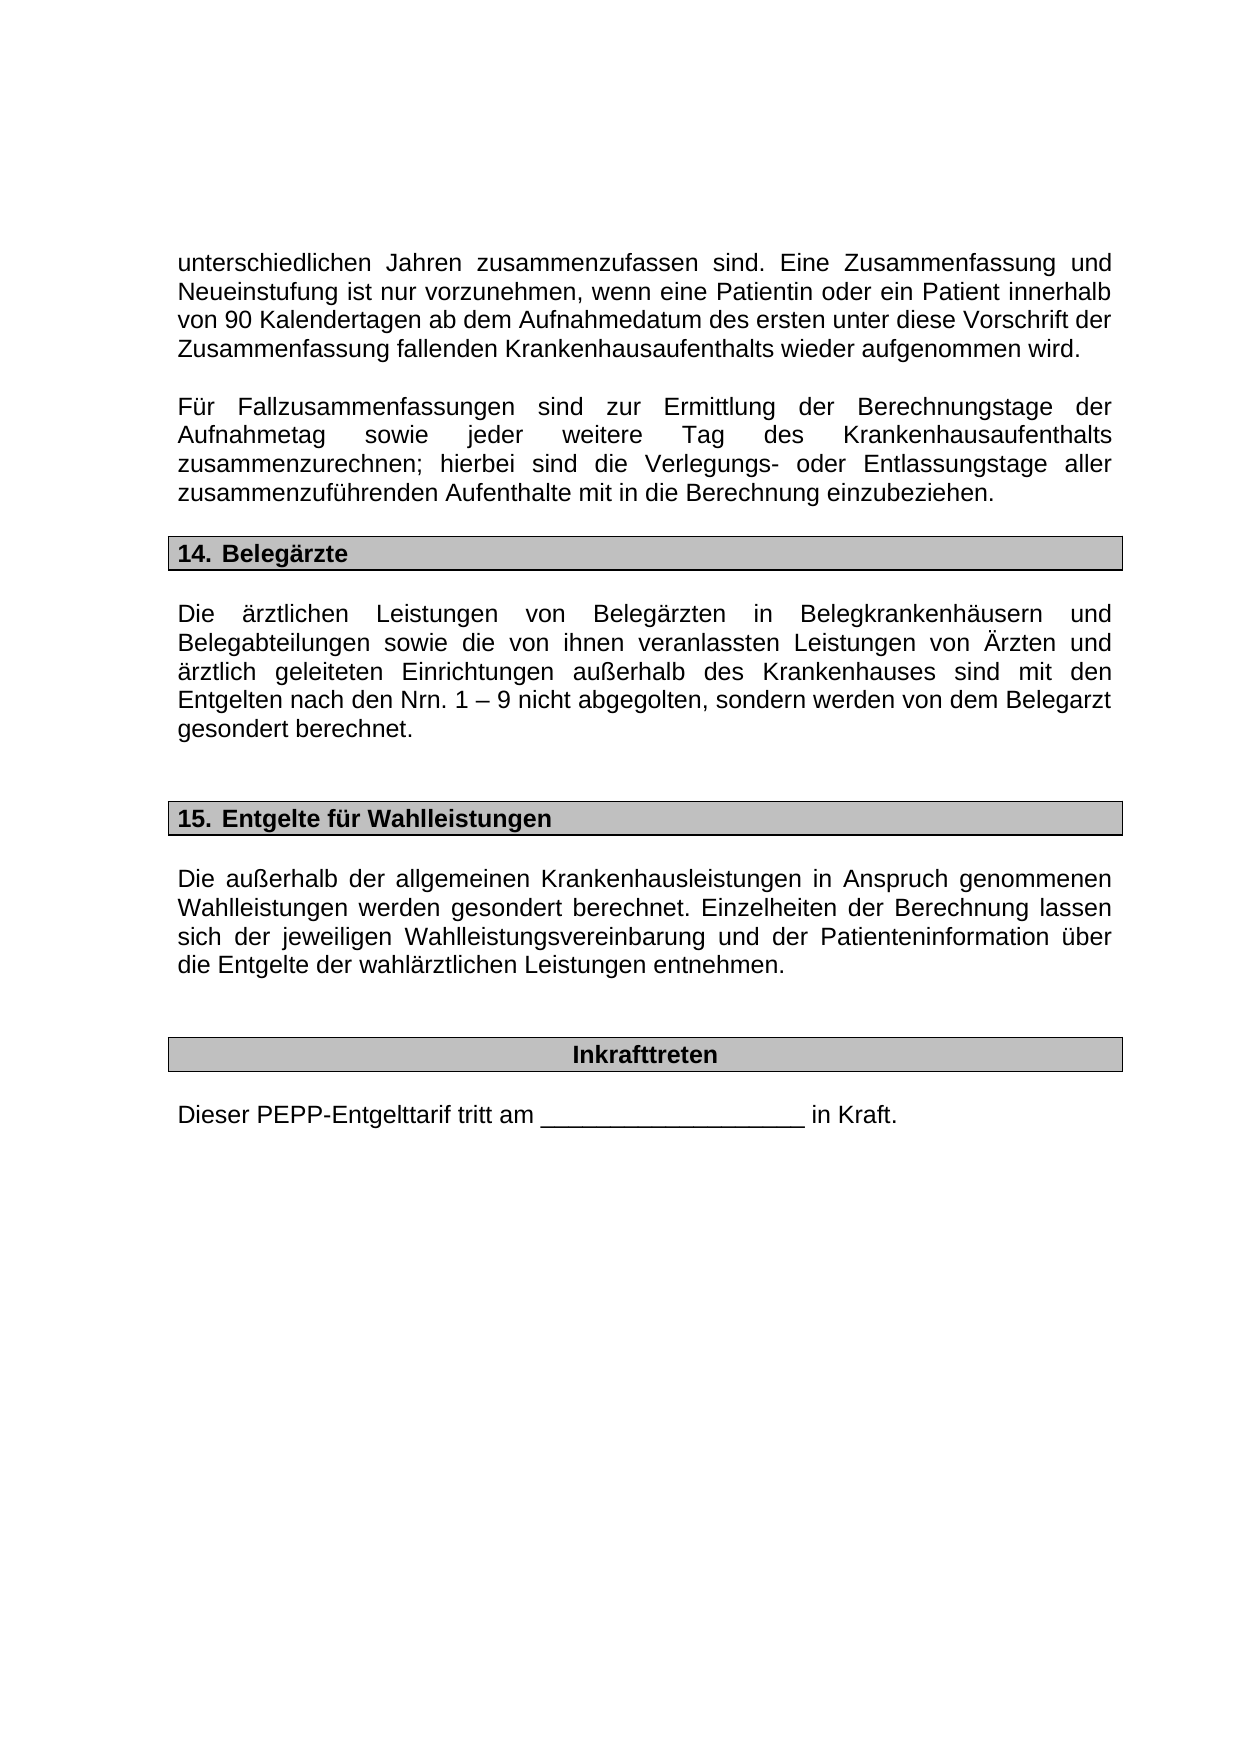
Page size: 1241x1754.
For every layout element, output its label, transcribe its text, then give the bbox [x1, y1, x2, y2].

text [177, 248, 1113, 363]
text Dieser PEPP-Entgelttarif tritt am ___________________ in Kraft. [177, 1101, 1113, 1129]
text 15. Entgelte für Wahlleistungen [169, 802, 1122, 834]
text Die außerhalb der allgemeinen Krankenhausleistungen in Anspruch genommenen Wahlleistungen werden gesondert berechnet. Einzelheiten der Berechnung lassen sich der jeweiligen Wahlleistungsvereinbarung und der Patienteninformation über die Entgelte der wahlärztlichen Leistungen entnehmen. [177, 864, 1113, 979]
text Für Fallzusammenfassungen sind zur Ermittlung der Berechnungstage der Aufnahmetag sowie jeder weitere Tag des Krankenhausaufenthalts zusammenzurechnen; hierbei sind die Verlegungs- oder Entlassungstage aller zusammenzuführenden Aufenthalte mit in die Berechnung einzubeziehen. [177, 392, 1113, 507]
text Inkrafttreten [169, 1038, 1122, 1071]
text 14. Belegärzte [169, 537, 1122, 569]
text Die ärztlichen Leistungen von Belegärzten in Belegkrankenhäusern und Belegabteilungen sowie die von ihnen veranlassten Leistungen von Ärzten und ärztlich geleiteten Einrichtungen außerhalb des Krankenhauses sind mit den Entgelten nach den Nrn. 1 – 9 nicht abgegolten, sondern werden von dem Belegarzt gesondert berechnet. [177, 599, 1113, 743]
